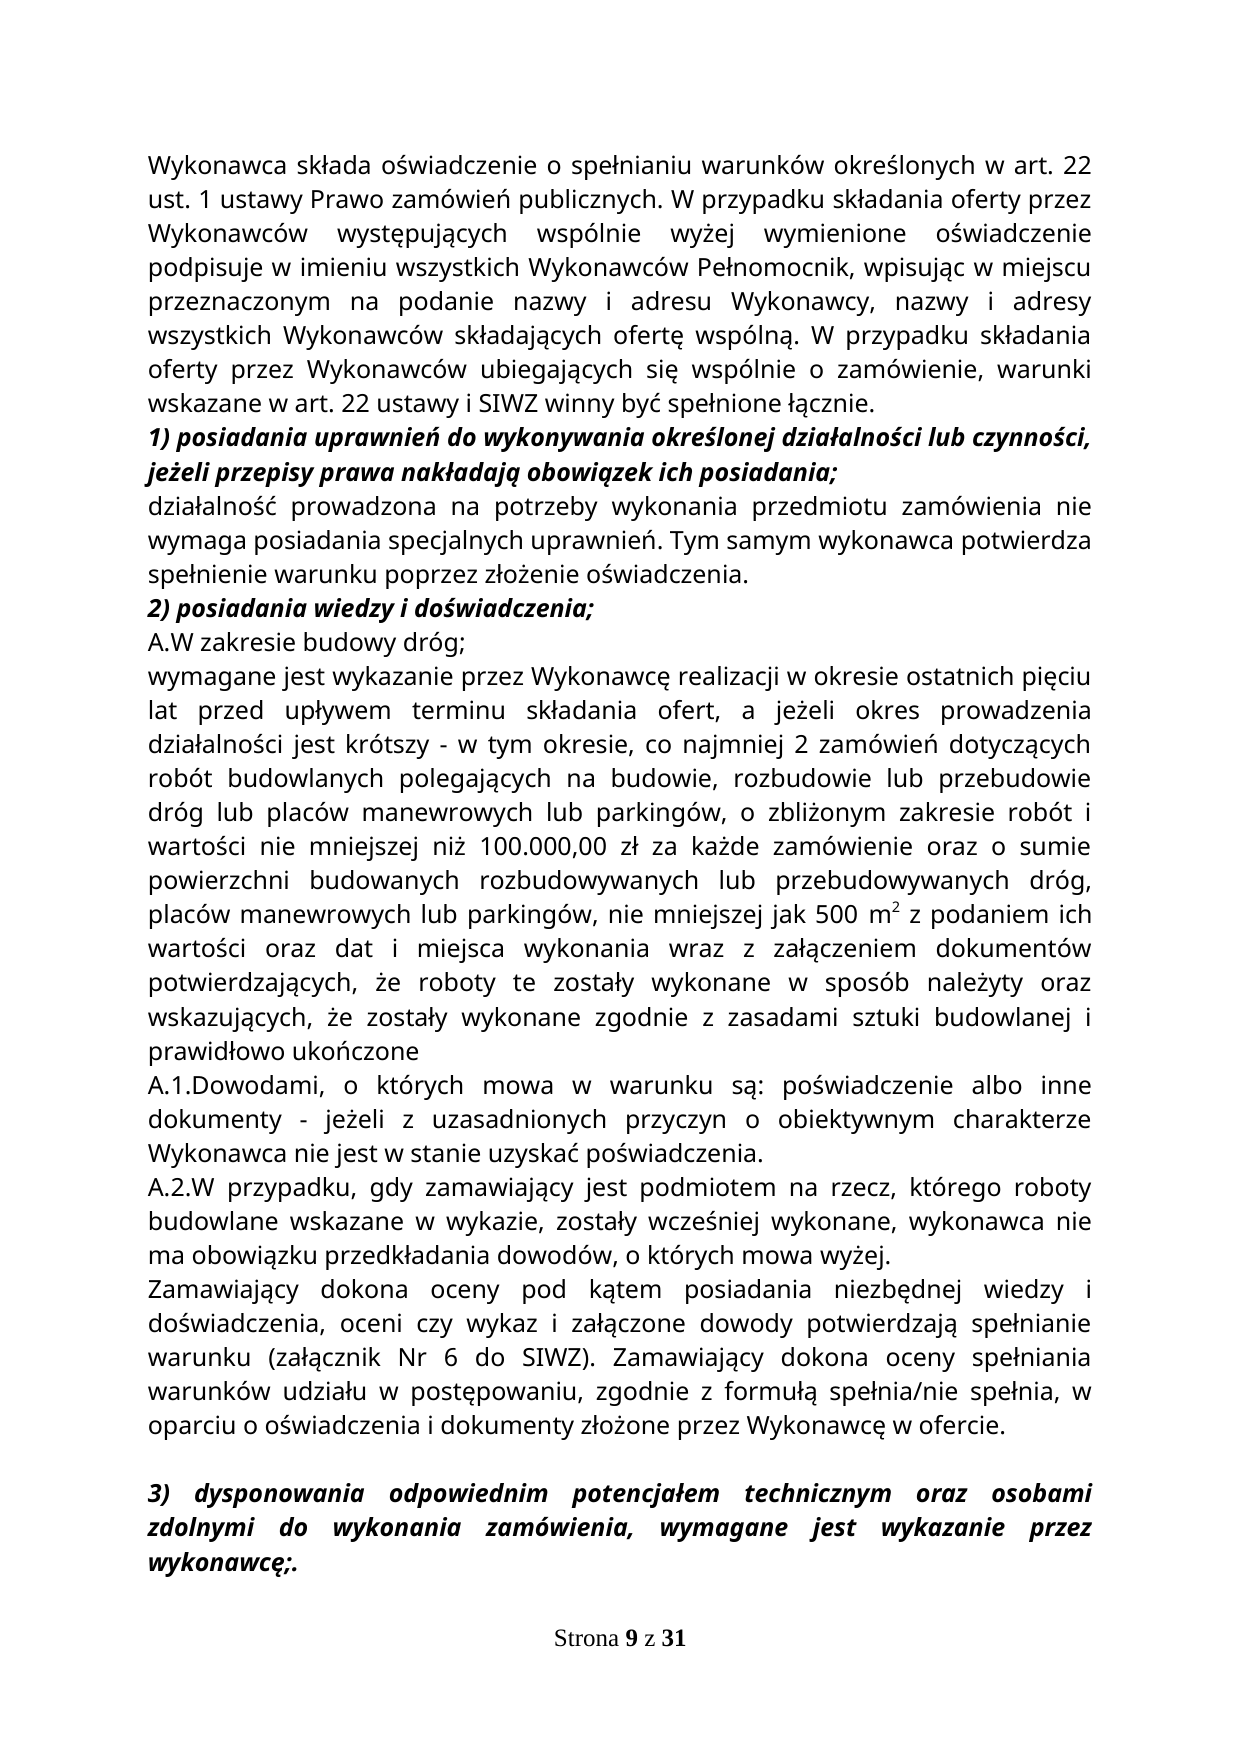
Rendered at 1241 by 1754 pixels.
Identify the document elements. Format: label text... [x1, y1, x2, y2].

text Zamawiający dokona oceny pod kątem posiadania niezbędnej wiedzy i doświadczenia, oceni czy wykaz i załączone dowody potwierdzają spełnianie warunku (załącznik Nr 6 do SIWZ). Zamawiający dokona oceny spełniania warunków udziału w postępowaniu, zgodnie z formułą spełnia/nie spełnia, w oparciu o oświadczenia i dokumenty złożone przez Wykonawcę w ofercie. [148, 1272, 1093, 1442]
text wymagane jest wykazanie przez Wykonawcę realizacji w okresie ostatnich pięciu lat przed upływem terminu składania ofert, a jeżeli okres prowadzenia działalności jest krótszy - w tym okresie, co najmniej 2 zamówień dotyczących robót budowlanych polegających na budowie, rozbudowie lub przebudowie dróg lub placów manewrowych lub parkingów, o zbliżonym zakresie robót i wartości nie mniejszej niż 100.000,00 zł za każde zamówienie oraz o sumie powierzchni budowanych rozbudowywanych lub przebudowywanych dróg, placów manewrowych lub parkingów, nie mniejszej jak 500 m2 z podaniem ich wartości oraz dat i miejsca wykonania wraz z załączeniem dokumentów potwierdzających, że roboty te zostały wykonane w sposób należyty oraz wskazujących, że zostały wykonane zgodnie z zasadami sztuki budowlanej i prawidłowo ukończone [148, 658, 1093, 1067]
text A.W zakresie budowy dróg; [148, 624, 1093, 658]
text 2) posiadania wiedzy i doświadczenia; [148, 590, 1093, 624]
text działalność prowadzona na potrzeby wykonania przedmiotu zamówienia nie wymaga posiadania specjalnych uprawnień. Tym samym wykonawca potwierdza spełnienie warunku poprzez złożenie oświadczenia. [148, 488, 1093, 590]
text 1) posiadania uprawnień do wykonywania określonej działalności lub czynności, jeżeli przepisy prawa nakładają obowiązek ich posiadania; [148, 420, 1093, 488]
text Wykonawca składa oświadczenie o spełnianiu warunków określonych w art. 22 ust. 1 ustawy Prawo zamówień publicznych. W przypadku składania oferty przez Wykonawców występujących wspólnie wyżej wymienione oświadczenie podpisuje w imieniu wszystkich Wykonawców Pełnomocnik, wpisując w miejscu przeznaczonym na podanie nazwy i adresu Wykonawcy, nazwy i adresy wszystkich Wykonawców składających ofertę wspólną. W przypadku składania oferty przez Wykonawców ubiegających się wspólnie o zamówienie, warunki wskazane w art. 22 ustawy i SIWZ winny być spełnione łącznie. [148, 148, 1093, 420]
text A.2.W przypadku, gdy zamawiający jest podmiotem na rzecz, którego roboty budowlane wskazane w wykazie, zostały wcześniej wykonane, wykonawca nie ma obowiązku przedkładania dowodów, o których mowa wyżej. [148, 1169, 1093, 1272]
text 3) dysponowania odpowiednim potencjałem technicznym oraz osobami zdolnymi do wykonania zamówienia, wymagane jest wykazanie przez wykonawcę;. [148, 1476, 1093, 1578]
text A.1.Dowodami, o których mowa w warunku są: poświadczenie albo inne dokumenty - jeżeli z uzasadnionych przyczyn o obiektywnym charakterze Wykonawca nie jest w stanie uzyskać poświadczenia. [148, 1067, 1093, 1169]
